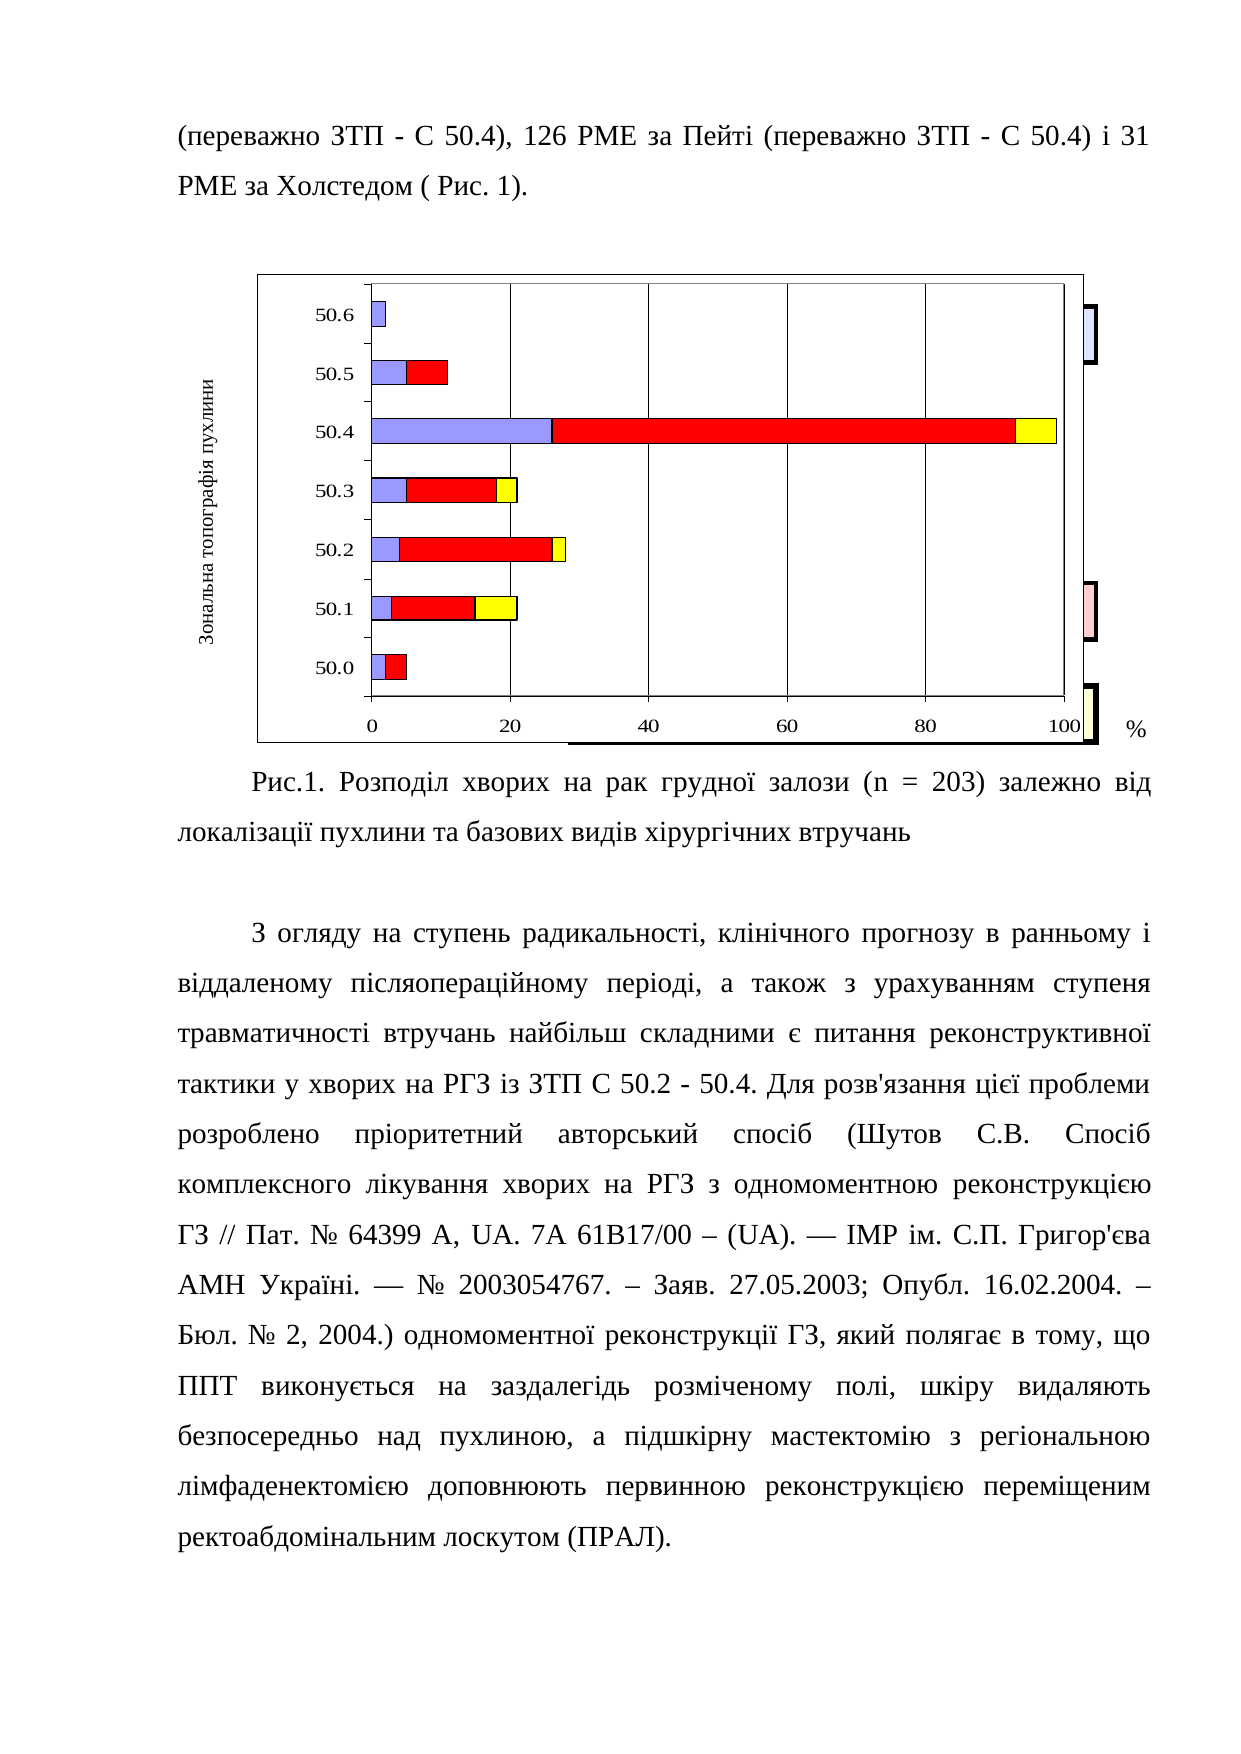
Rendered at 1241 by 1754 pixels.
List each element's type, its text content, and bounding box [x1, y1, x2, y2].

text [177, 118, 1152, 202]
text Рис.1. Розподіл хворих на рак грудної залози (n = 203) залежно від локалізації пухлини та базових видів хірургічних втручань [177, 764, 1152, 848]
text З огляду на ступень радикальності, клінічного прогнозу в ранньому і віддаленому післяопераційному періоді, а також з урахуванням ступеня травматичності втручань найбільш складними є питання реконструктивної тактики у хворих на РГЗ із ЗТП С 50.2 - 50.4. Для розв'язання цієї проблеми розроблено пріоритетний авторський спосіб (Шутов С.В. Спосіб комплексного лікування хворих на РГЗ з одномоментною реконструкцією ГЗ // Пат. № 64399 А, UA. 7A 61B17/00 – (UA). — ІМР ім. С.П. Григор'єва АМН Україні. — № 2003054767. – Заяв. 27.05.2003; Опубл. 16.02.2004. – Бюл. № 2, 2004.) одномоментної реконструкції ГЗ, який полягає в тому, що ППТ виконується на заздалегідь розміченому полі, шкіру видаляють безпосередньо над пухлиною, а підшкірну мастектомію з регіональною лімфаденектомією доповнюють первинною реконструкцією переміщеним ректоабдомінальним лоскутом (ПРАЛ). [177, 915, 1152, 1552]
